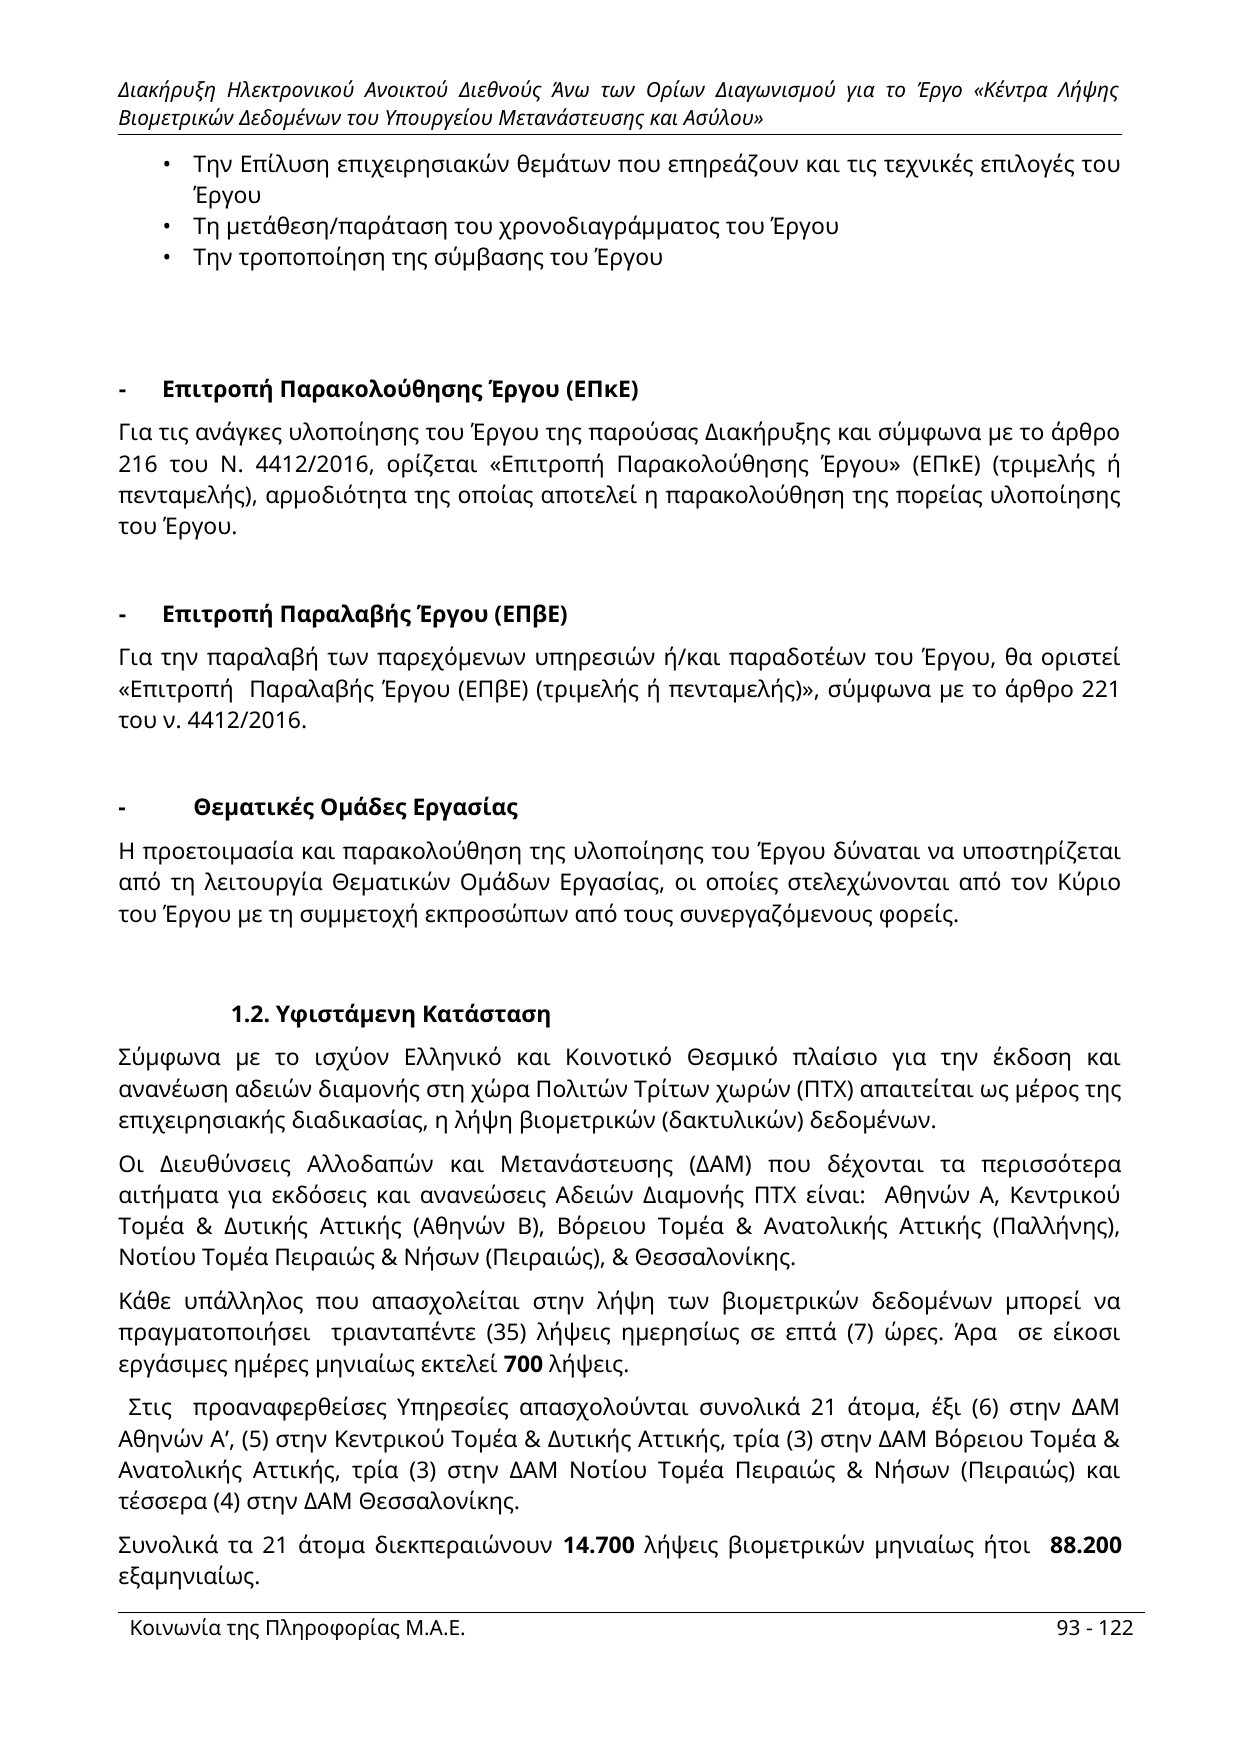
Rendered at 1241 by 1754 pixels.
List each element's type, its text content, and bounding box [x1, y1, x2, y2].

list Επιτροπή Παρακολούθησης Έργου (ΕΠκΕ) [118, 372, 1122, 404]
list Την Επίλυση επιχειρησιακών θεμάτων που επηρεάζουν και τις τεχνικές επιλογές του Έργου [162, 147, 1122, 210]
text Η προετοιμασία και παρακολούθηση της υλοποίησης του Έργου δύναται να υποστηρίζεται από τη λειτουργία Θεματικών Ομάδων Εργασίας, οι οποίες στελεχώνονται από τον Κύριο του Έργου με τη συμμετοχή εκπροσώπων από τους συνεργαζόμενους φορείς. [118, 835, 1122, 929]
text Σύμφωνα με το ισχύον Ελληνικό και Κοινοτικό Θεσμικό πλαίσιο για την έκδοση και ανανέωση αδειών διαμονής στη χώρα Πολιτών Τρίτων χωρών (ΠΤΧ) απαιτείται ως μέρος της επιχειρησιακής διαδικασίας, η λήψη βιομετρικών (δακτυλικών) δεδομένων. [118, 1041, 1122, 1135]
text Οι Διευθύνσεις Αλλοδαπών και Μετανάστευσης (ΔΑΜ) που δέχονται τα περισσότερα αιτήματα για εκδόσεις και ανανεώσεις Αδειών Διαμονής ΠΤΧ είναι: Αθηνών Α, Κεντρικού Τομέα & Δυτικής Αττικής (Αθηνών Β), Βόρειου Τομέα & Ανατολικής Αττικής (Παλλήνης), Νοτίου Τομέα Πειραιώς & Νήσων (Πειραιώς), & Θεσσαλονίκης. [118, 1147, 1122, 1272]
list Τη μετάθεση/παράταση του χρονοδιαγράμματος του Έργου [162, 210, 1122, 241]
list Επιτροπή Παραλαβής Έργου (ΕΠβΕ) [118, 597, 1122, 629]
subtitle Υφιστάμενη Κατάσταση [231, 997, 1122, 1029]
text - Θεματικές Ομάδες Εργασίας [118, 791, 1122, 822]
text Για τις ανάγκες υλοποίησης του Έργου της παρούσας Διακήρυξης και σύμφωνα με το άρθρο 216 του Ν. 4412/2016, ορίζεται «Επιτροπή Παρακολούθησης Έργου» (ΕΠκΕ) (τριμελής ή πενταμελής), αρμοδιότητα της οποίας αποτελεί η παρακολούθηση της πορείας υλοποίησης του Έργου. [118, 416, 1122, 541]
text Κάθε υπάλληλος που απασχολείται στην λήψη των βιομετρικών δεδομένων μπορεί να πραγματοποιήσει τριανταπέντε (35) λήψεις ημερησίως σε επτά (7) ώρες. Άρα σε είκοσι εργάσιμες ημέρες μηνιαίως εκτελεί 700 λήψεις. [118, 1285, 1122, 1379]
list Την τροποποίηση της σύμβασης του Έργου [162, 241, 1122, 272]
text Στις προαναφερθείσες Υπηρεσίες απασχολούνται συνολικά 21 άτομα, έξι (6) στην ΔΑΜ Αθηνών Α’, (5) στην Κεντρικού Τομέα & Δυτικής Αττικής, τρία (3) στην ΔΑΜ Βόρειου Τομέα & Ανατολικής Αττικής, τρία (3) στην ΔΑΜ Νοτίου Τομέα Πειραιώς & Νήσων (Πειραιώς) και τέσσερα (4) στην ΔΑΜ Θεσσαλονίκης. [118, 1391, 1122, 1516]
text Για την παραλαβή των παρεχόμενων υπηρεσιών ή/και παραδοτέων του Έργου, θα οριστεί «Επιτροπή Παραλαβής Έργου (ΕΠβΕ) (τριμελής ή πενταμελής)», σύμφωνα με το άρθρο 221 του ν. 4412/2016. [118, 641, 1122, 735]
text Συνολικά τα 21 άτομα διεκπεραιώνουν 14.700 λήψεις βιομετρικών μηνιαίως ήτοι 88.200 εξαμηνιαίως. [118, 1529, 1122, 1591]
